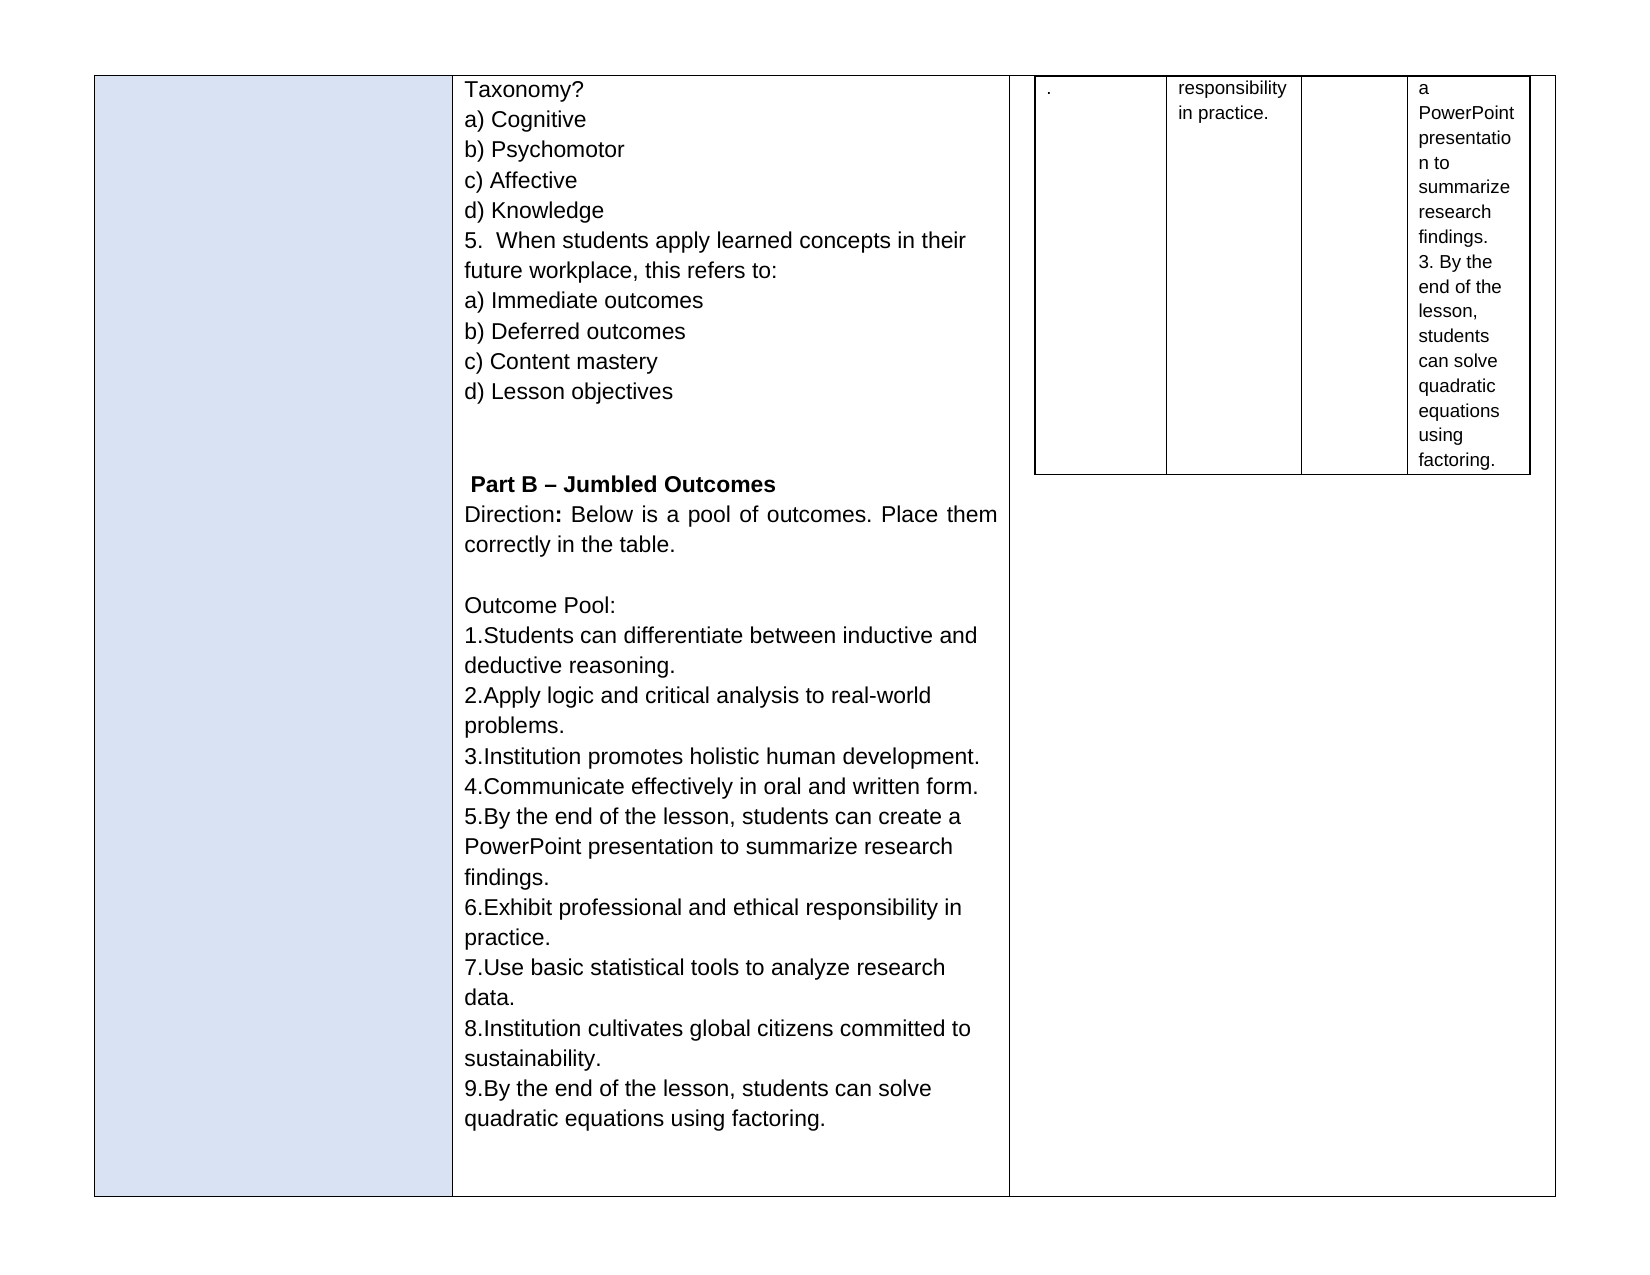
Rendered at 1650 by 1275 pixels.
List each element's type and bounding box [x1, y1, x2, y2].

table_cell [1010, 76, 1555, 1196]
table_cell [95, 76, 452, 1196]
table_cell [453, 76, 1009, 1196]
